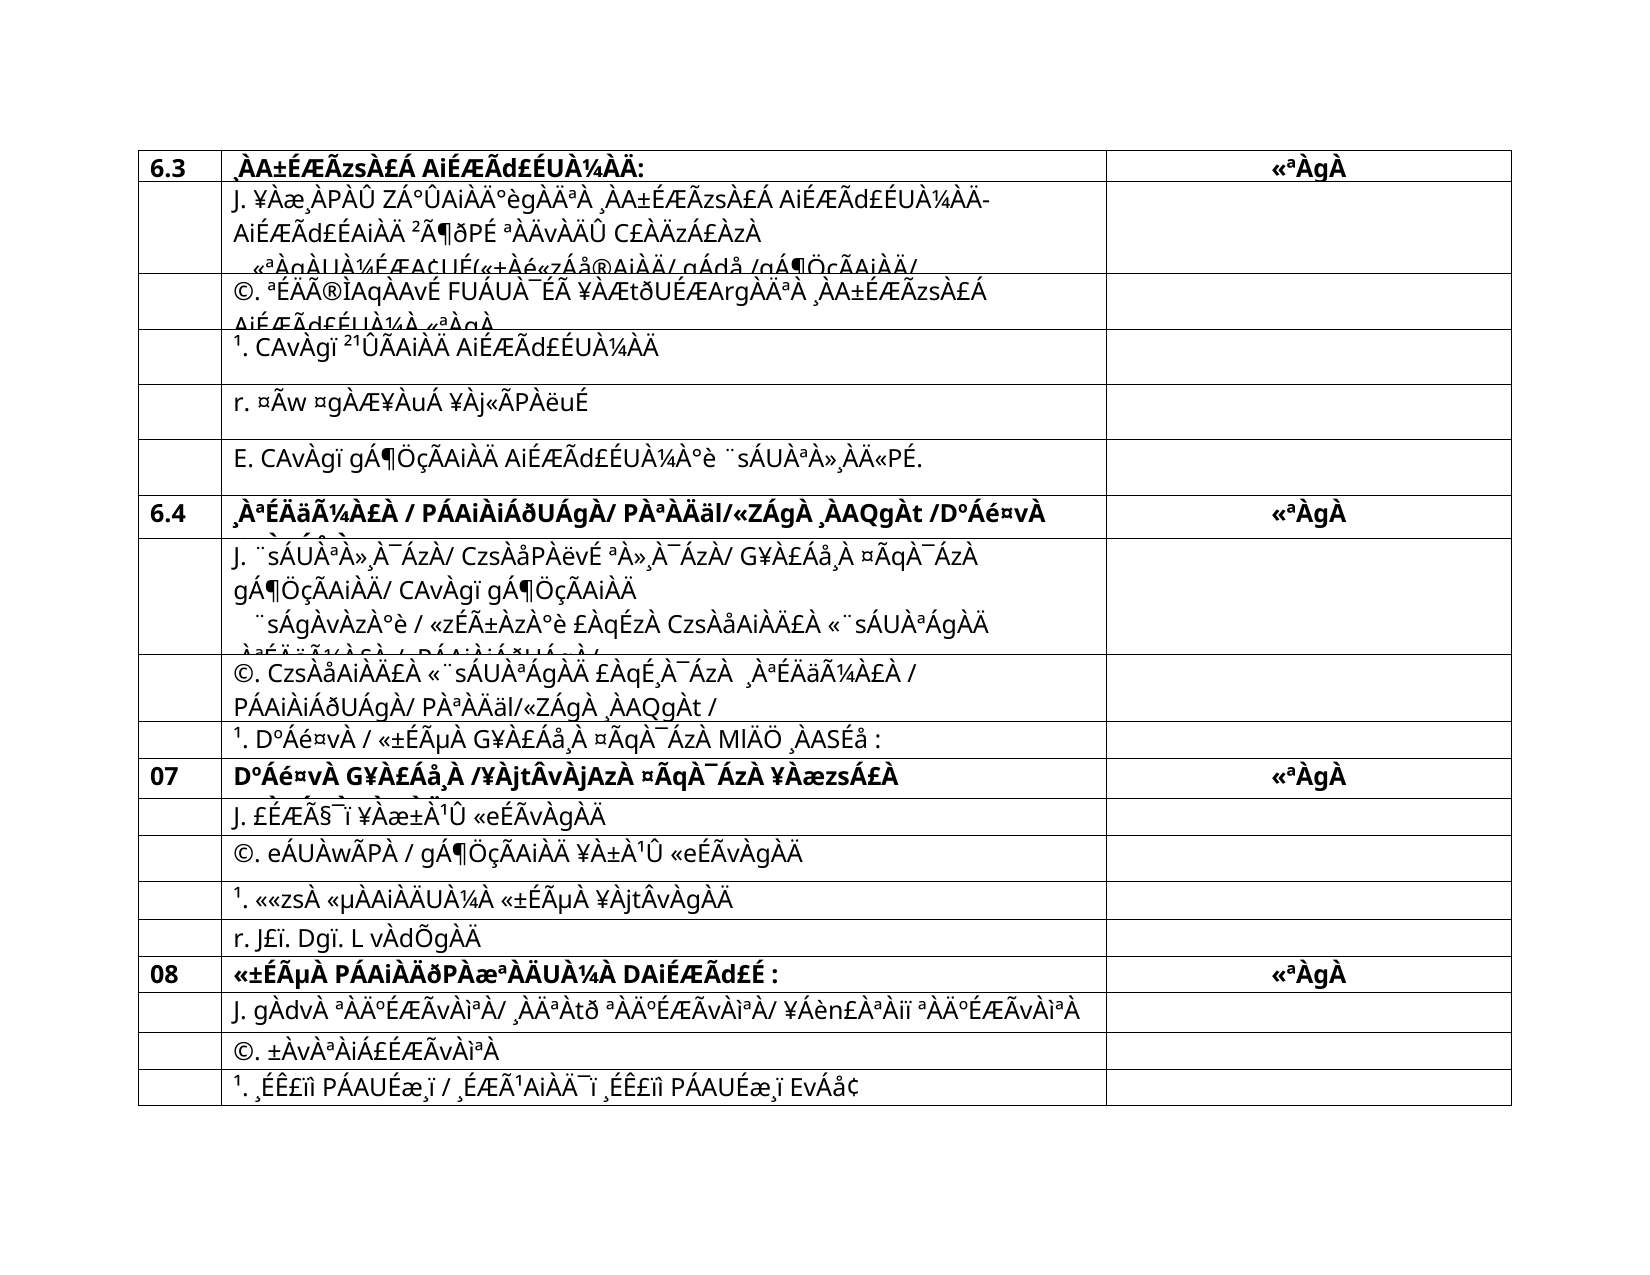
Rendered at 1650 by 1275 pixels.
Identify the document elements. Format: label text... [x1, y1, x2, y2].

table_cell ©. ªÉÄÃ®ÌAqÀAvÉ FUÁUÀ¯ÉÃ ¥ÀÆtðUÉÆArgÀÄªÀ ¸ÀA±ÉÆÃzsÀ£Á AiÉÆÃd£ÉUÀ¼À «ªÀgÀ [222, 274, 1106, 328]
table_cell E. CAvÀgï gÁ¶ÖçÃAiÀÄ AiÉÆÃd£ÉUÀ¼À°è ¨sÁUÀªÀ»¸ÀÄ«PÉ. [222, 440, 1106, 495]
table_cell [139, 836, 221, 881]
table_cell J. ¥Àæ¸ÀPÀÛ ZÁ°ÛAiÀÄ°ègÀÄªÀ ¸ÀA±ÉÆÃzsÀ£Á AiÉÆÃd£ÉUÀ¼ÀÄ- AiÉÆÃd£ÉAiÀÄ ²Ã¶ðPÉ ªÀÄvÀÄÛ C£ÀÄzÁ£ÀzÀ «ªÀgÀUÀ¼ÉÆA¢UÉ(«±Àé«zÁå®AiÀÄ/ gÁdå /gÁ¶ÖçÃAiÀÄ/ CAvÀgÀgÁ¶ÖçÃAiÀÄ /OzÉÆåÃVPÀ ) [222, 182, 1106, 273]
table_cell ¹. DºÁé¤vÀ / «±ÉÃµÀ G¥À£Áå¸À ¤ÃqÀ¯ÁzÀ MlÄÖ ¸ÀASÉå : [222, 722, 1106, 758]
table_cell [139, 1033, 221, 1069]
table_cell [139, 182, 221, 273]
table_cell [139, 722, 221, 758]
table_cell ¹. ¸ÉÊ£ïì PÁAUÉæ¸ï / ¸ÉÆÃ¹AiÀÄ¯ï ¸ÉÊ£ïì PÁAUÉæ¸ï EvÁå¢ [222, 1070, 1106, 1105]
table_cell [1107, 1033, 1511, 1069]
table_cell [1107, 920, 1511, 956]
table_cell [139, 440, 221, 495]
table_cell ¹. ««zsÀ «µÀAiÀÄUÀ¼À «±ÉÃµÀ ¥ÀjtÂvÀgÀÄ [222, 882, 1106, 919]
table_cell [139, 274, 221, 328]
table_cell [1107, 882, 1511, 919]
table_cell 08 [139, 957, 221, 992]
table_cell DºÁé¤vÀ G¥À£Áå¸À /¥ÀjtÂvÀjAzÀ ¤ÃqÀ¯ÁzÀ ¥ÀæzsÁ£À G¥À£Áå¸ÀUÀ¼ÀÄ [222, 759, 1106, 798]
table_cell «ªÀgÀ [1107, 496, 1511, 538]
table_cell [1107, 274, 1511, 328]
table_cell [1107, 993, 1511, 1032]
table_cell «±ÉÃµÀ PÁAiÀÄðPÀæªÀÄUÀ¼À DAiÉÆÃd£É : [222, 957, 1106, 992]
table_cell [1107, 836, 1511, 881]
table_cell «ªÀgÀ [1107, 759, 1511, 798]
table_cell J. ¨sÁUÀªÀ»¸À¯ÁzÀ/ CzsÀåPÀëvÉ ªÀ»¸À¯ÁzÀ/ G¥À£Áå¸À ¤ÃqÀ¯ÁzÀ gÁ¶ÖçÃAiÀÄ/ CAvÀgï gÁ¶ÖçÃAiÀÄ ¨sÁgÀvÀzÀ°è / «zÉÃ±ÀzÀ°è £ÀqÉzÀ CzsÀåAiÀÄ£À «¨sÁUÀªÁgÀÄ ¸ÀªÉÄäÃ¼À£À / PÁAiÀiÁðUÁgÀ/ PÀªÀÄäl/«ZÁgÀ ¸ÀAQgÀt /DºÁé¤vÀ G¥À£Áå¸À [222, 539, 1106, 654]
table_cell [139, 385, 221, 439]
table_cell [1107, 1070, 1511, 1105]
table_header «ªÀgÀ [1107, 151, 1511, 181]
table_cell [1107, 330, 1511, 384]
table_cell [1107, 440, 1511, 495]
table_cell [1107, 385, 1511, 439]
table_cell [1107, 722, 1511, 758]
table_cell r. ¤Ãw ¤gÀÆ¥ÀuÁ ¥Àj«ÃPÀëuÉ [222, 385, 1106, 439]
table_cell «ªÀgÀ [1107, 957, 1511, 992]
table_cell J. gÀdvÀ ªÀÄºÉÆÃvÀìªÀ/ ¸ÀÄªÀtð ªÀÄºÉÆÃvÀìªÀ/ ¥Áèn£ÀªÀiï ªÀÄºÉÆÃvÀìªÀ [222, 993, 1106, 1032]
table_cell [1107, 799, 1511, 835]
table_cell [1107, 539, 1511, 654]
table_cell ©. ±ÀvÀªÀiÁ£ÉÆÃvÀìªÀ [222, 1033, 1106, 1069]
table_cell ©. CzsÀåAiÀÄ£À «¨sÁUÀªÁgÀÄ £ÀqÉ¸À¯ÁzÀ ¸ÀªÉÄäÃ¼À£À / PÁAiÀiÁðUÁgÀ/ PÀªÀÄäl/«ZÁgÀ ¸ÀAQgÀt / DºÁé¤vÀ G¥À£Áå¸À (C£ÀÄzÁ£ÀzÀ «ªÀgÀUÀ¼ÉÆA¢UÉ) [222, 655, 1106, 721]
table_cell [139, 330, 221, 384]
table_cell 07 [139, 759, 221, 798]
table_cell [139, 799, 221, 835]
table_cell J. £ÉÆÃ§¯ï ¥Àæ±À¹Û «eÉÃvÀgÀÄ [222, 799, 1106, 835]
table_cell [1107, 182, 1511, 273]
table_cell [139, 993, 221, 1032]
table_cell [139, 655, 221, 721]
table_cell [1107, 655, 1511, 721]
table_header ¸ÀA±ÉÆÃzsÀ£Á AiÉÆÃd£ÉUÀ¼ÀÄ: [222, 151, 1106, 181]
table_cell r. J£ï. Dgï. L vÀdÕgÀÄ [222, 920, 1106, 956]
table_cell ¹. CAvÀgï ²¹ÛÃAiÀÄ AiÉÆÃd£ÉUÀ¼ÀÄ [222, 330, 1106, 384]
table_cell [139, 1070, 221, 1105]
table_cell [139, 920, 221, 956]
table_cell ©. eÁUÀwÃPÀ / gÁ¶ÖçÃAiÀÄ ¥À±À¹Û «eÉÃvÀgÀÄ [222, 836, 1106, 881]
table_cell [139, 882, 221, 919]
table_cell ¸ÀªÉÄäÃ¼À£À / PÁAiÀiÁðUÁgÀ/ PÀªÀÄäl/«ZÁgÀ ¸ÀAQgÀt /DºÁé¤vÀ G¥À£Áå¸À [222, 496, 1106, 538]
table_cell [139, 539, 221, 654]
table_cell 6.4 [139, 496, 221, 538]
table_header 6.3 [139, 151, 221, 181]
